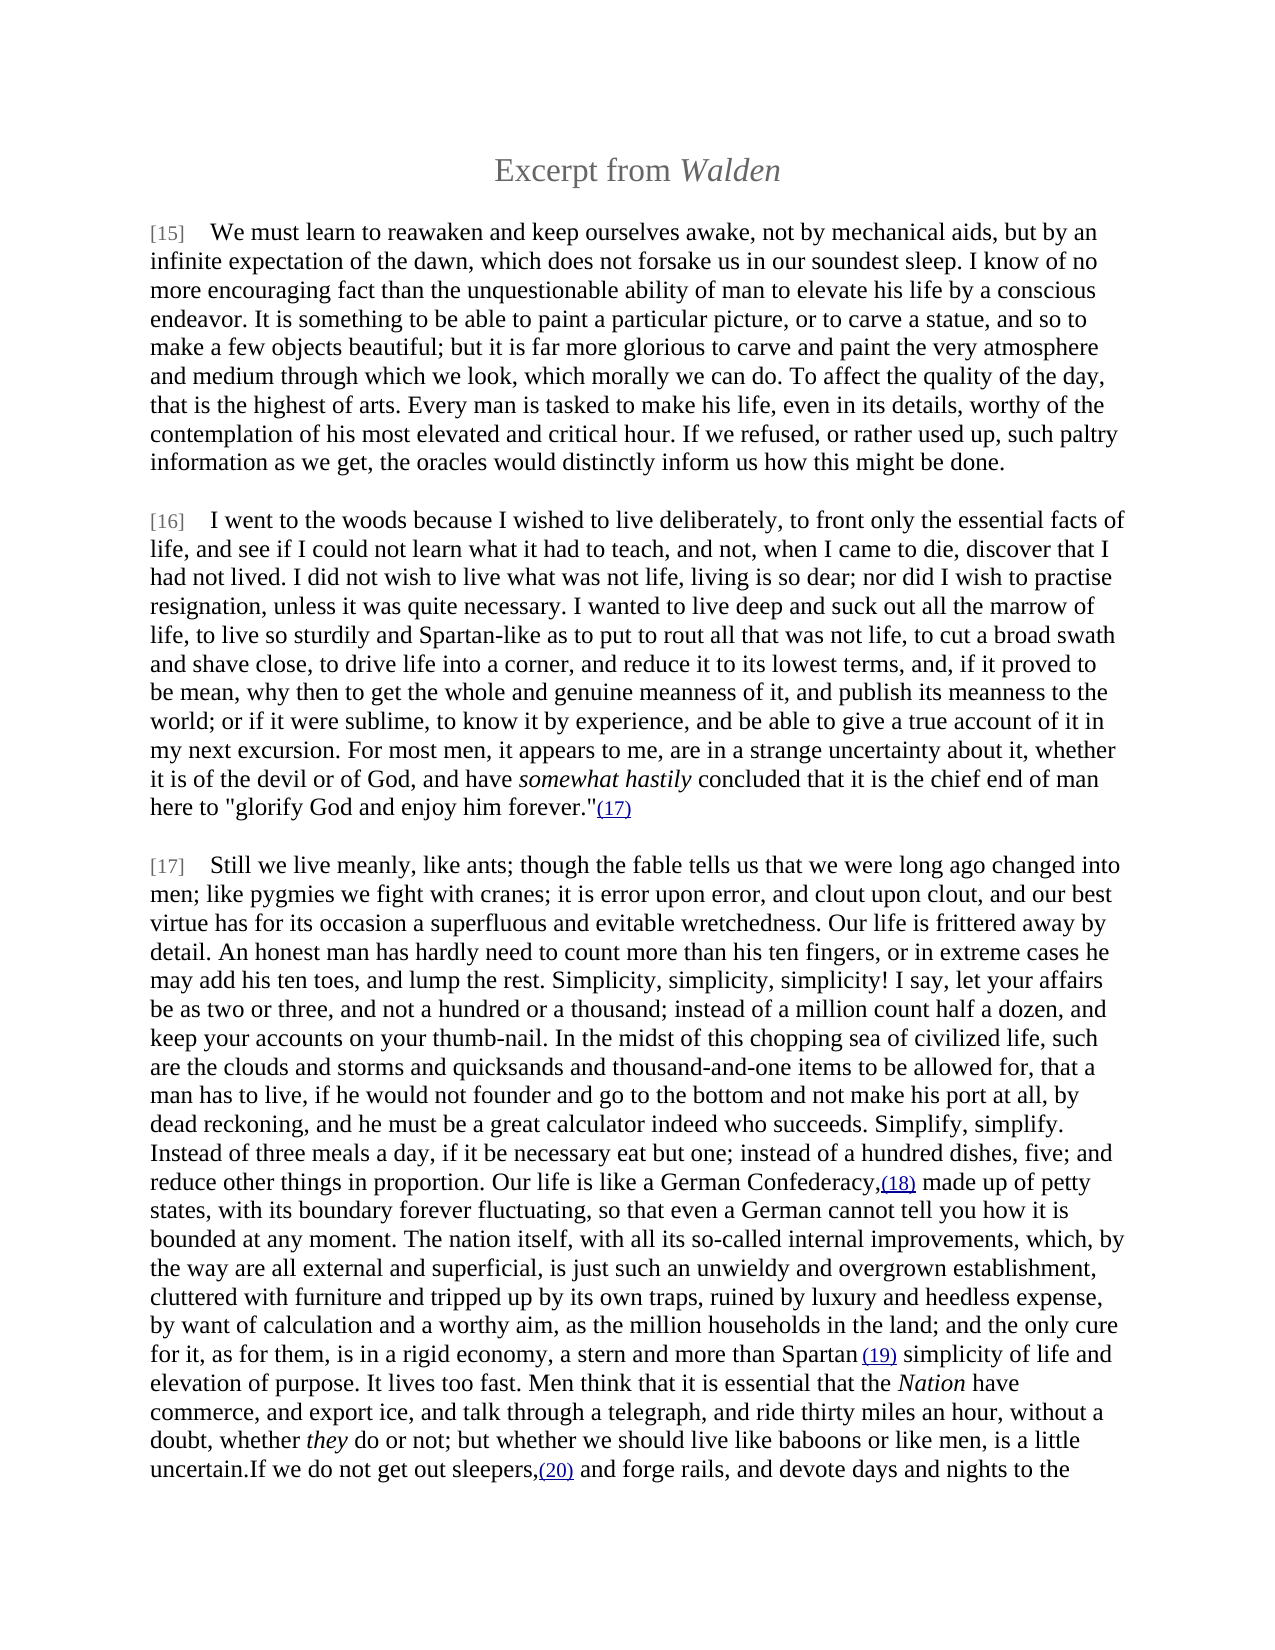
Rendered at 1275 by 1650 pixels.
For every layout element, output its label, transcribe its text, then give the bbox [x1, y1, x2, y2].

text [150, 850, 1125, 1483]
text [15] We must learn to reawaken and keep ourselves awake, not by mechanical aids, but by an infinite expectation of the dawn, which does not forsake us in our soundest sleep. I know of no more encouraging fact than the unquestionable ability of man to elevate his life by a conscious endeavor. It is something to be able to paint a particular picture, or to carve a statue, and so to make a few objects beautiful; but it is far more glorious to carve and paint the very atmosphere and medium through which we look, which morally we can do. To affect the quality of the day, that is the highest of arts. Every man is tasked to make his life, even in its details, worthy of the contemplation of his most elevated and critical hour. If we refused, or rather used up, such paltry information as we get, the oracles would distinctly inform us how this might be done. [16] I went to the woods because I wished to live deliberately, to front only the essential facts of life, and see if I could not learn what it had to teach, and not, when I came to die, discover that I had not lived. I did not wish to live what was not life, living is so dear; nor did I wish to practise resignation, unless it was quite necessary. I wanted to live deep and suck out all the marrow of life, to live so sturdily and Spartan-like as to put to rout all that was not life, to cut a broad swath and shave close, to drive life into a corner, and reduce it to its lowest terms, and, if it proved to be mean, why then to get the whole and genuine meanness of it, and publish its meanness to the world; or if it were sublime, to know it by experience, and be able to give a true account of it in my next excursion. For most men, it appears to me, are in a strange uncertainty about it, whether it is of the devil or of God, and have somewhat hastily concluded that it is the chief end of man here to "glorify God and enjoy him forever."(17) [150, 217, 1125, 821]
text Excerpt from Walden [150, 150, 1125, 188]
